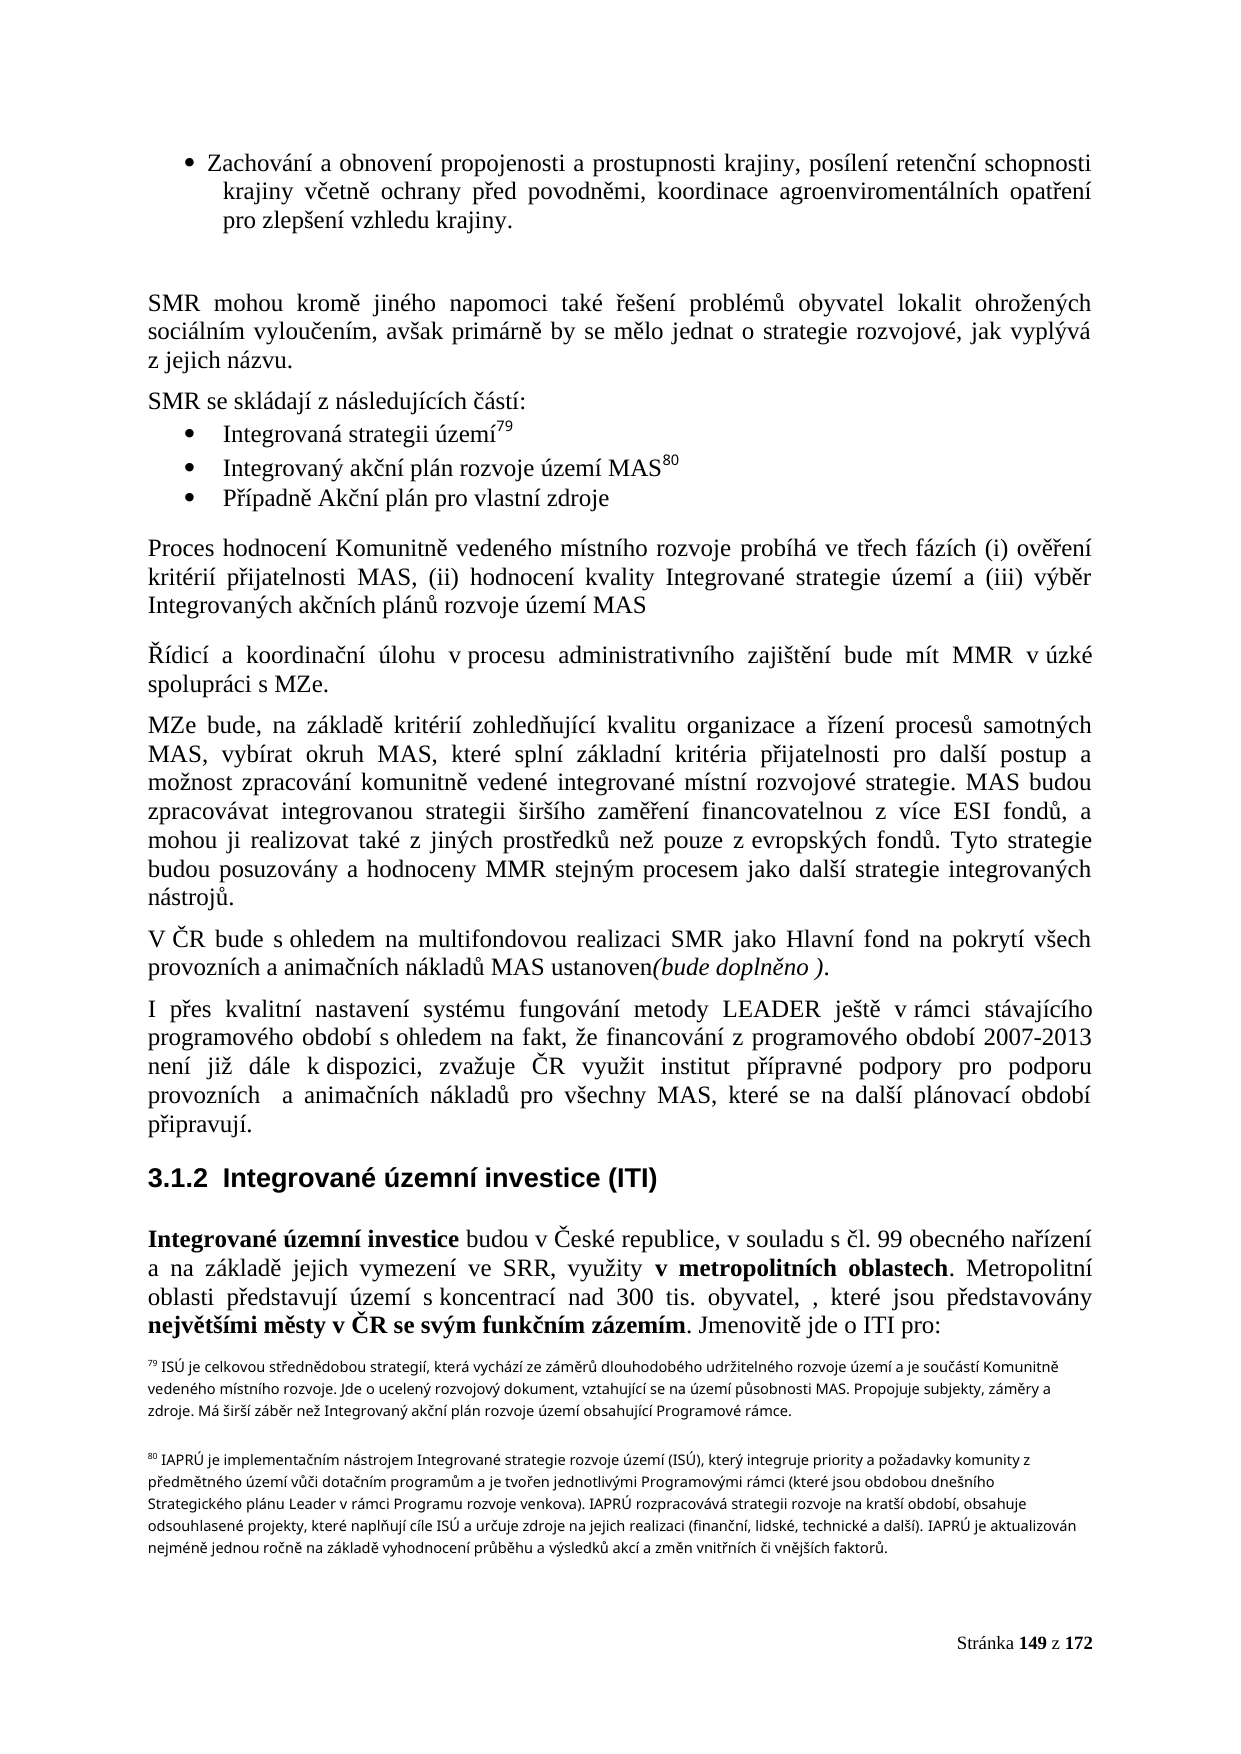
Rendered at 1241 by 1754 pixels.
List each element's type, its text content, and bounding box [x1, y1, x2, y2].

list Integrovaný akční plán rozvoje území MAS [185, 449, 1092, 483]
list Integrované územní investice budou v České republice, v souladu s čl. 99 obecného nařízení a na základě jejich vymezení ve SRR, využity v metropolitních oblastech. Metropolitní oblasti představují území s koncentrací nad 300 tis. obyvatel, , které jsou představovány největšími městy v ČR se svým funkčním zázemím. Jmenovitě jde o ITI pro: [148, 1224, 1092, 1339]
subtitle Integrované územní investice (ITI) [148, 1162, 1092, 1194]
list Zachování a obnovení propojenosti a prostupnosti krajiny, posílení retenční schopnosti krajiny včetně ochrany před povodněmi, koordinace agroenviromentálních opatření pro zlepšení vzhledu krajiny. [185, 148, 1092, 234]
text SMR mohou kromě jiného napomoci také řešení problémů obyvatel lokalit ohrožených sociálním vyloučením, avšak primárně by se mělo jednat o strategie rozvojové, jak vyplývá z jejich názvu. [148, 288, 1092, 374]
text Proces hodnocení Komunitně vedeného místního rozvoje probíhá ve třech fázích (i) ověření kritérií přijatelnosti MAS, (ii) hodnocení kvality Integrované strategie území a (iii) výběr Integrovaných akčních plánů rozvoje území MAS [148, 533, 1092, 619]
list Případně Akční plán pro vlastní zdroje [185, 483, 1092, 512]
text MZe bude, na základě kritérií zohledňující kvalitu organizace a řízení procesů samotných MAS, vybírat okruh MAS, které splní základní kritéria přijatelnosti pro další postup a možnost zpracování komunitně vedené integrované místní rozvojové strategie. MAS budou zpracovávat integrovanou strategii širšího zaměření financovatelnou z více ESI fondů, a mohou ji realizovat také z jiných prostředků než pouze z evropských fondů. Tyto strategie budou posuzovány a hodnoceny MMR stejným procesem jako další strategie integrovaných nástrojů. [148, 710, 1092, 911]
text I přes kvalitní nastavení systému fungování metody LEADER ještě v rámci stávajícího programového období s ohledem na fakt, že financování z programového období 2007-2013 není již dále k dispozici, zvažuje ČR využit institut přípravné podpory pro podporu provozních a animačních nákladů pro všechny MAS, které se na další plánovací období připravují. [148, 994, 1092, 1137]
list Integrovaná strategii území [185, 415, 1092, 449]
text Řídicí a koordinační úlohu v procesu administrativního zajištění bude mít MMR v úzké spolupráci s MZe. [148, 640, 1092, 697]
list SMR se skládají z následujících částí: [148, 386, 1092, 415]
text V ČR bude s ohledem na multifondovou realizaci SMR jako Hlavní fond na pokrytí všech provozních a animačních nákladů MAS ustanoven(bude doplněno ). [148, 924, 1092, 981]
